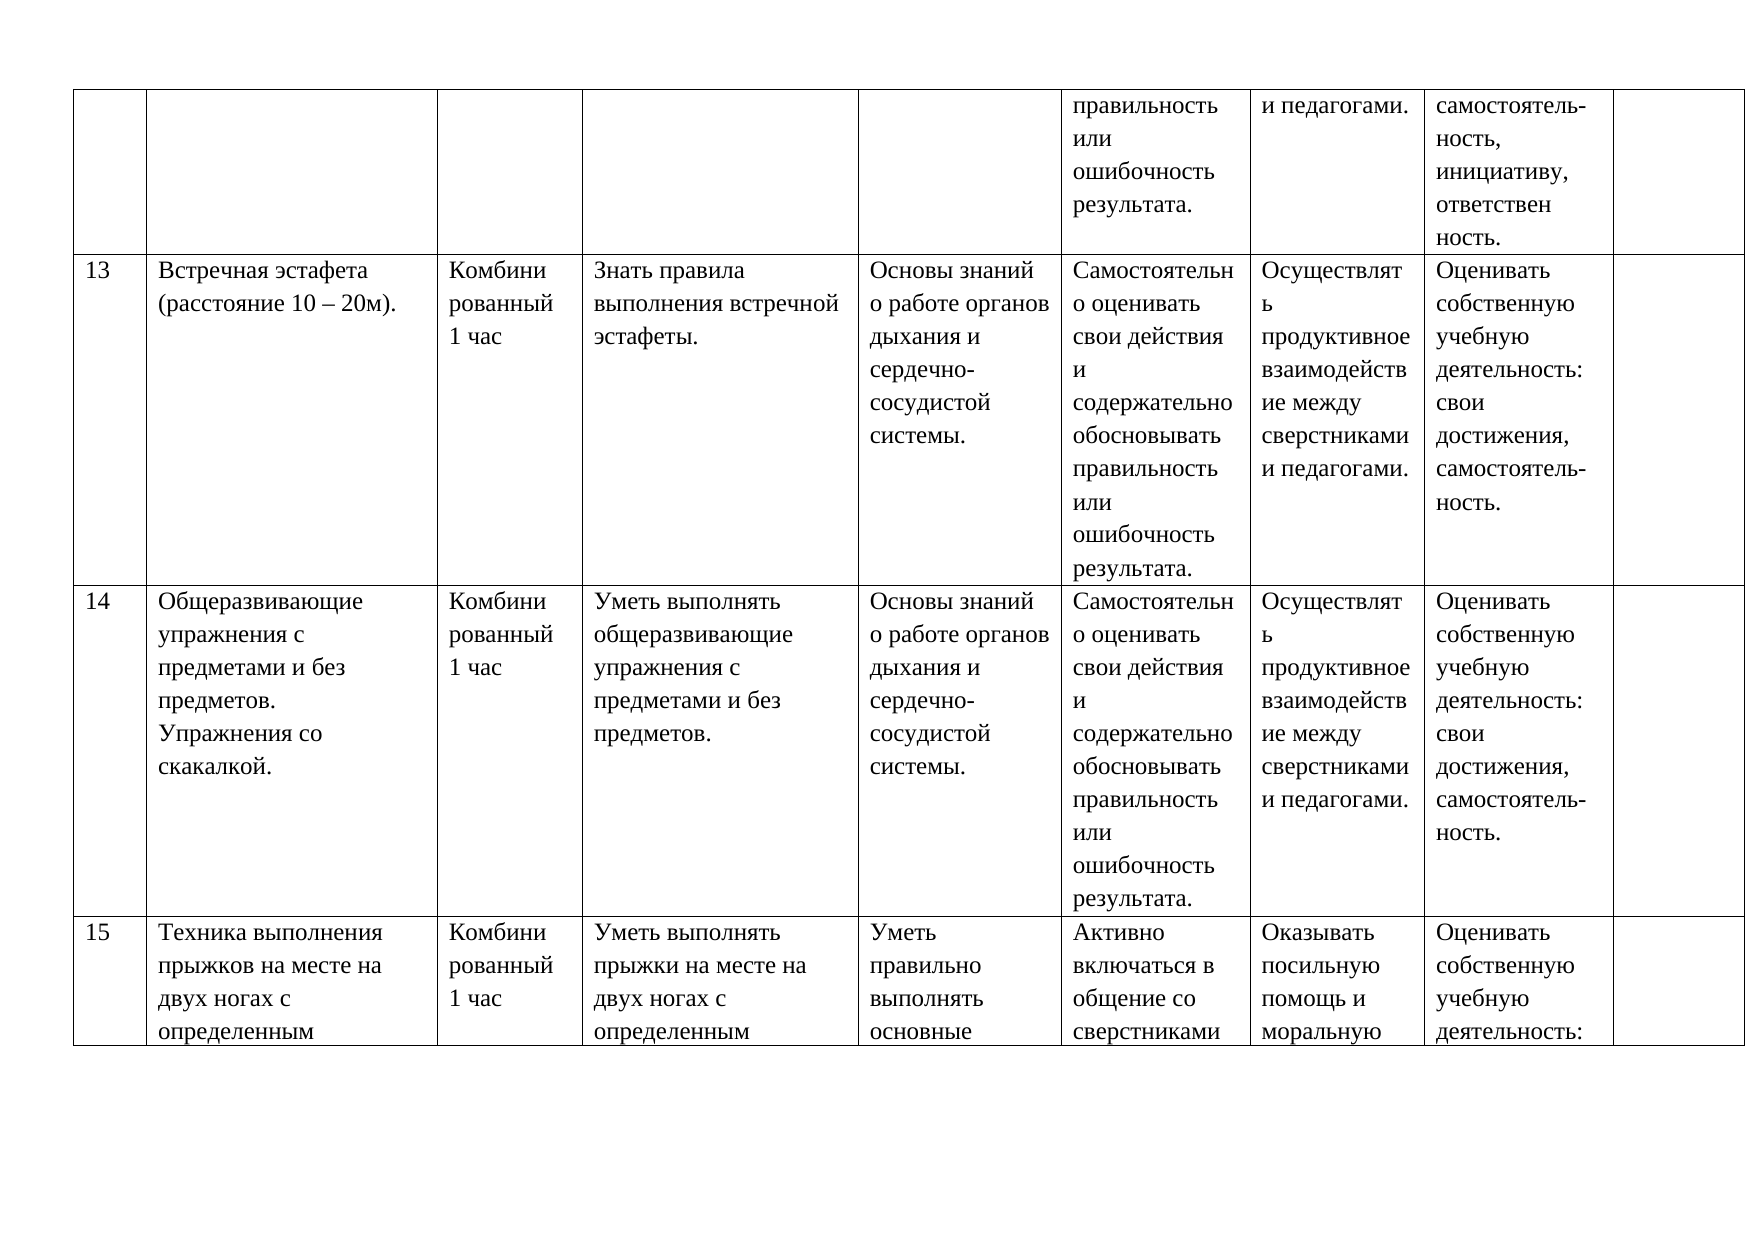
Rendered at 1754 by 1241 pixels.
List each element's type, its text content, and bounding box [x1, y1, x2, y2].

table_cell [438, 90, 582, 254]
table_cell Осуществлять продуктивное взаимодействие между сверстниками и педагогами. [1251, 255, 1424, 585]
table_cell [1614, 255, 1744, 585]
table_cell Комбини рованный 1 час [438, 586, 582, 916]
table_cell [1062, 90, 1250, 254]
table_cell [1425, 90, 1613, 254]
table_cell Самостоятельно оценивать свои действия и содержательно обосновывать правильность или ошибочность результата. [1062, 255, 1250, 585]
table_cell Осуществлять продуктивное взаимодействие между сверстниками и педагогами. [1251, 586, 1424, 916]
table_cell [1062, 917, 1250, 1045]
table_cell Уметь выполнять общеразвивающие упражнения с предметами и без предметов. [583, 586, 858, 916]
table_cell Основы знаний о работе органов дыхания и сердечно-сосудистой системы. [859, 586, 1061, 916]
table_cell [1614, 586, 1744, 916]
table_cell [1614, 90, 1744, 254]
table_cell Встречная эстафета (расстояние 10 – 20м). [147, 255, 437, 585]
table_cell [859, 90, 1061, 254]
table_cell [147, 90, 437, 254]
table_cell Общеразвивающие упражнения с предметами и без предметов. Упражнения со скакалкой. [147, 586, 437, 916]
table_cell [583, 90, 858, 254]
table_cell 12 [74, 90, 146, 254]
table_cell Оценивать собственную учебную деятельность: свои достижения, самостоятель- ность. [1425, 586, 1613, 916]
table_cell Комбини рованный 1 час [438, 255, 582, 585]
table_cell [583, 917, 858, 1045]
table_cell Оценивать собственную учебную деятельность: свои достижения, самостоятель- ность. [1425, 255, 1613, 585]
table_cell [1251, 90, 1424, 254]
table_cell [1425, 917, 1613, 1045]
table_cell Основы знаний о работе органов дыхания и сердечно-сосудистой системы. [859, 255, 1061, 585]
table_cell 14 [74, 586, 146, 916]
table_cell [438, 917, 582, 1045]
table_cell [1614, 917, 1744, 1045]
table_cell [859, 917, 1061, 1045]
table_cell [1251, 917, 1424, 1045]
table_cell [147, 917, 437, 1045]
table_cell Знать правила выполнения встречной эстафеты. [583, 255, 858, 585]
table_cell 15 [74, 917, 146, 1045]
table_cell Самостоятельно оценивать свои действия и содержательно обосновывать правильность или ошибочность результата. [1062, 586, 1250, 916]
table_cell 13 [74, 255, 146, 585]
